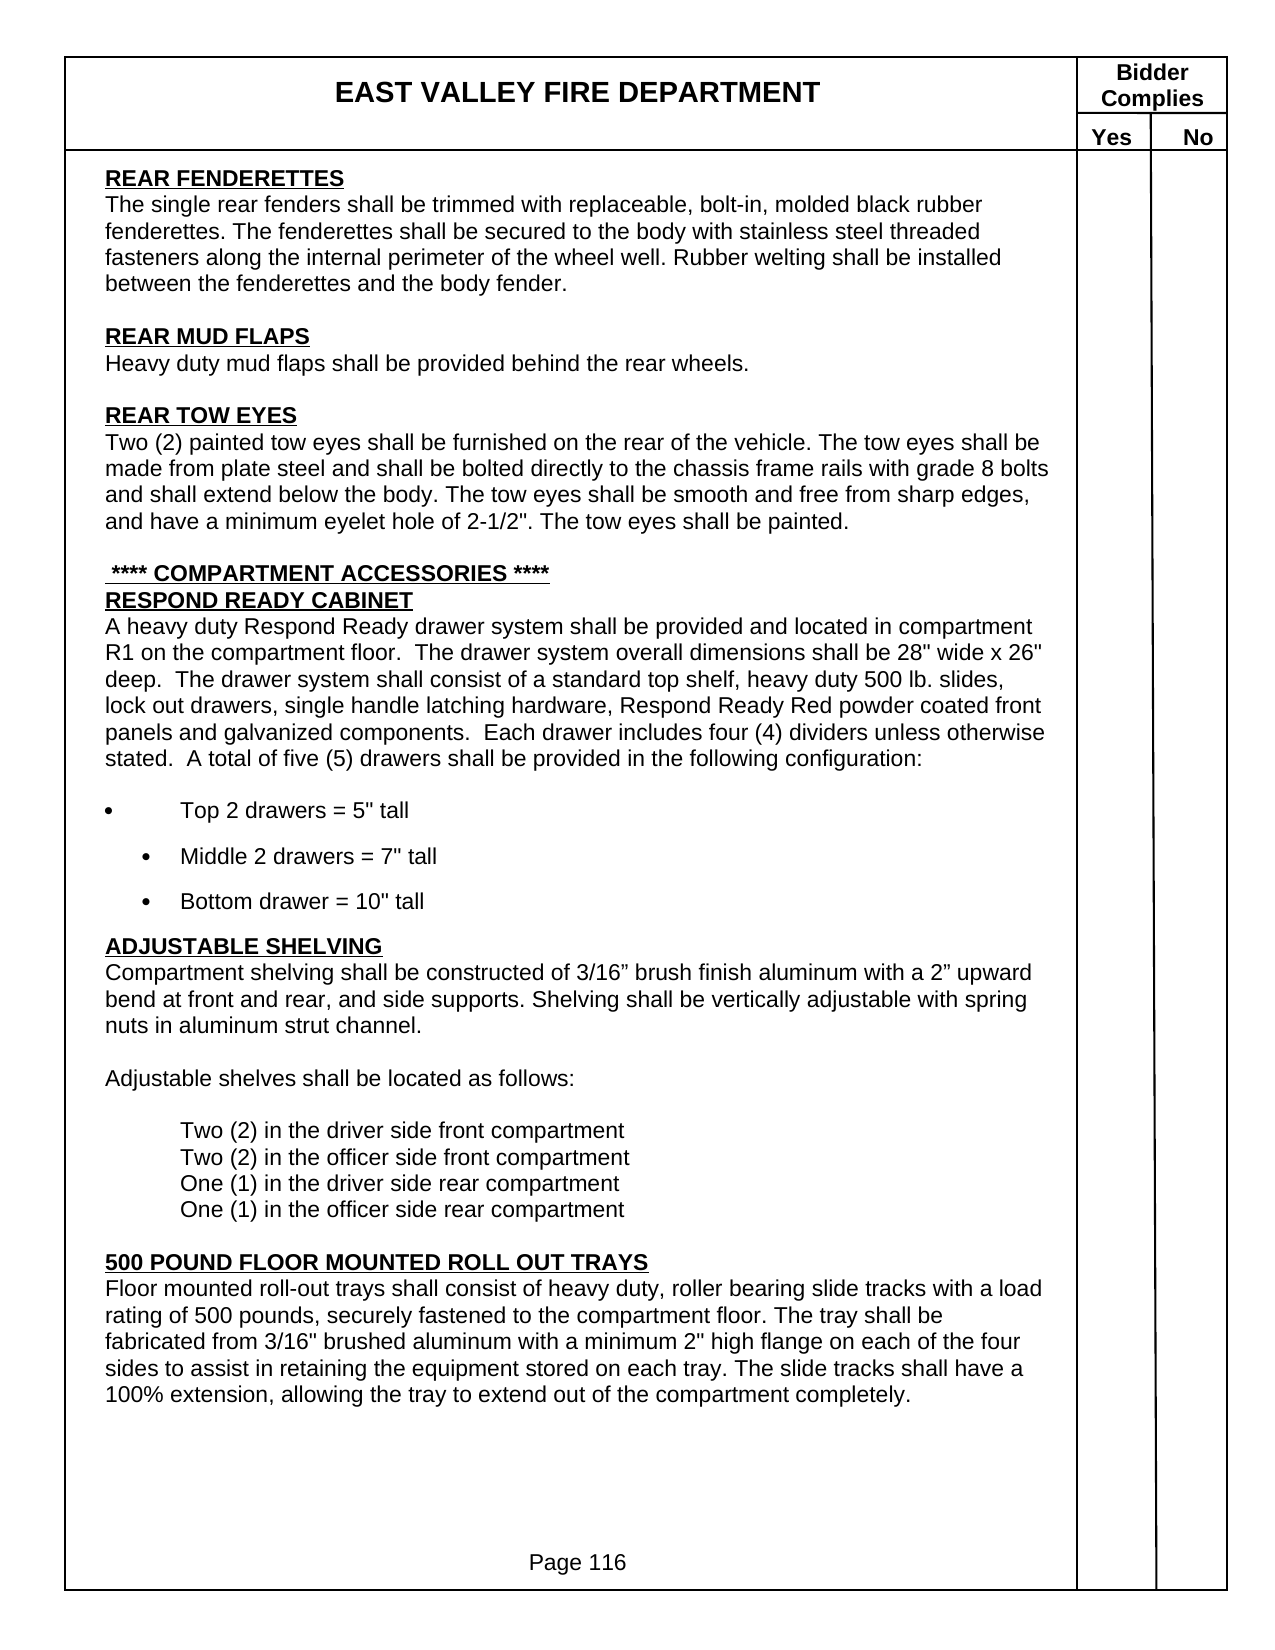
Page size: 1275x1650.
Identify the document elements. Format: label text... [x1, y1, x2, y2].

text One (1) in the officer side rear compartment [105, 1196, 1050, 1223]
subtitle **** COMPARTMENT ACCESSORIES **** [105, 560, 1050, 587]
subtitle REAR TOW EYES [105, 402, 1050, 428]
text A heavy duty Respond Ready drawer system shall be provided and located in compartment R1 on the compartment floor. The drawer system overall dimensions shall be 28" wide x 26" deep. The drawer system shall consist of a standard top shelf, heavy duty 500 lb. slides, lock out drawers, single handle latching hardware, Respond Ready Red powder coated front panels and galvanized components. Each drawer includes four (4) dividers unless otherwise stated. A total of five (5) drawers shall be provided in the following configuration: [105, 613, 1050, 771]
subtitle RESPOND READY CABINET [105, 587, 1050, 613]
list Bottom drawer = 10" tall [142, 888, 1050, 914]
subtitle REAR FENDERETTES [105, 165, 1050, 191]
subtitle 500 POUND FLOOR MOUNTED ROLL OUT TRAYS [105, 1249, 1050, 1275]
text Two (2) in the driver side front compartment [105, 1117, 1050, 1144]
list Middle 2 drawers = 7" tall [142, 843, 1050, 869]
text Compartment shelving shall be constructed of 3/16” brush finish aluminum with a 2” upward bend at front and rear, and side supports. Shelving shall be vertically adjustable with spring nuts in aluminum strut channel. [105, 959, 1050, 1038]
list Top 2 drawers = 5" tall [105, 797, 1050, 824]
subtitle ADJUSTABLE SHELVING [105, 933, 1050, 959]
text Adjustable shelves shall be located as follows: [105, 1064, 1050, 1091]
text Floor mounted roll-out trays shall consist of heavy duty, roller bearing slide tracks with a load rating of 500 pounds, securely fastened to the compartment floor. The tray shall be fabricated from 3/16" brushed aluminum with a minimum 2" high flange on each of the four sides to assist in retaining the equipment stored on each tray. The slide tracks shall have a 100% extension, allowing the tray to extend out of the compartment completely. [105, 1275, 1050, 1407]
subtitle REAR MUD FLAPS [105, 323, 1050, 349]
text Two (2) in the officer side front compartment [105, 1144, 1050, 1170]
text Heavy duty mud flaps shall be provided behind the rear wheels. [105, 349, 1050, 376]
text Two (2) painted tow eyes shall be furnished on the rear of the vehicle. The tow eyes shall be made from plate steel and shall be bolted directly to the chassis frame rails with grade 8 bolts and shall extend below the body. The tow eyes shall be smooth and free from sharp edges, and have a minimum eyelet hole of 2-1/2". The tow eyes shall be painted. [105, 428, 1050, 534]
text One (1) in the driver side rear compartment [105, 1170, 1050, 1196]
text The single rear fenders shall be trimmed with replaceable, bolt-in, molded black rubber fenderettes. The fenderettes shall be secured to the body with stainless steel threaded fasteners along the internal perimeter of the wheel well. Rubber welting shall be installed between the fenderettes and the body fender. [105, 191, 1050, 297]
